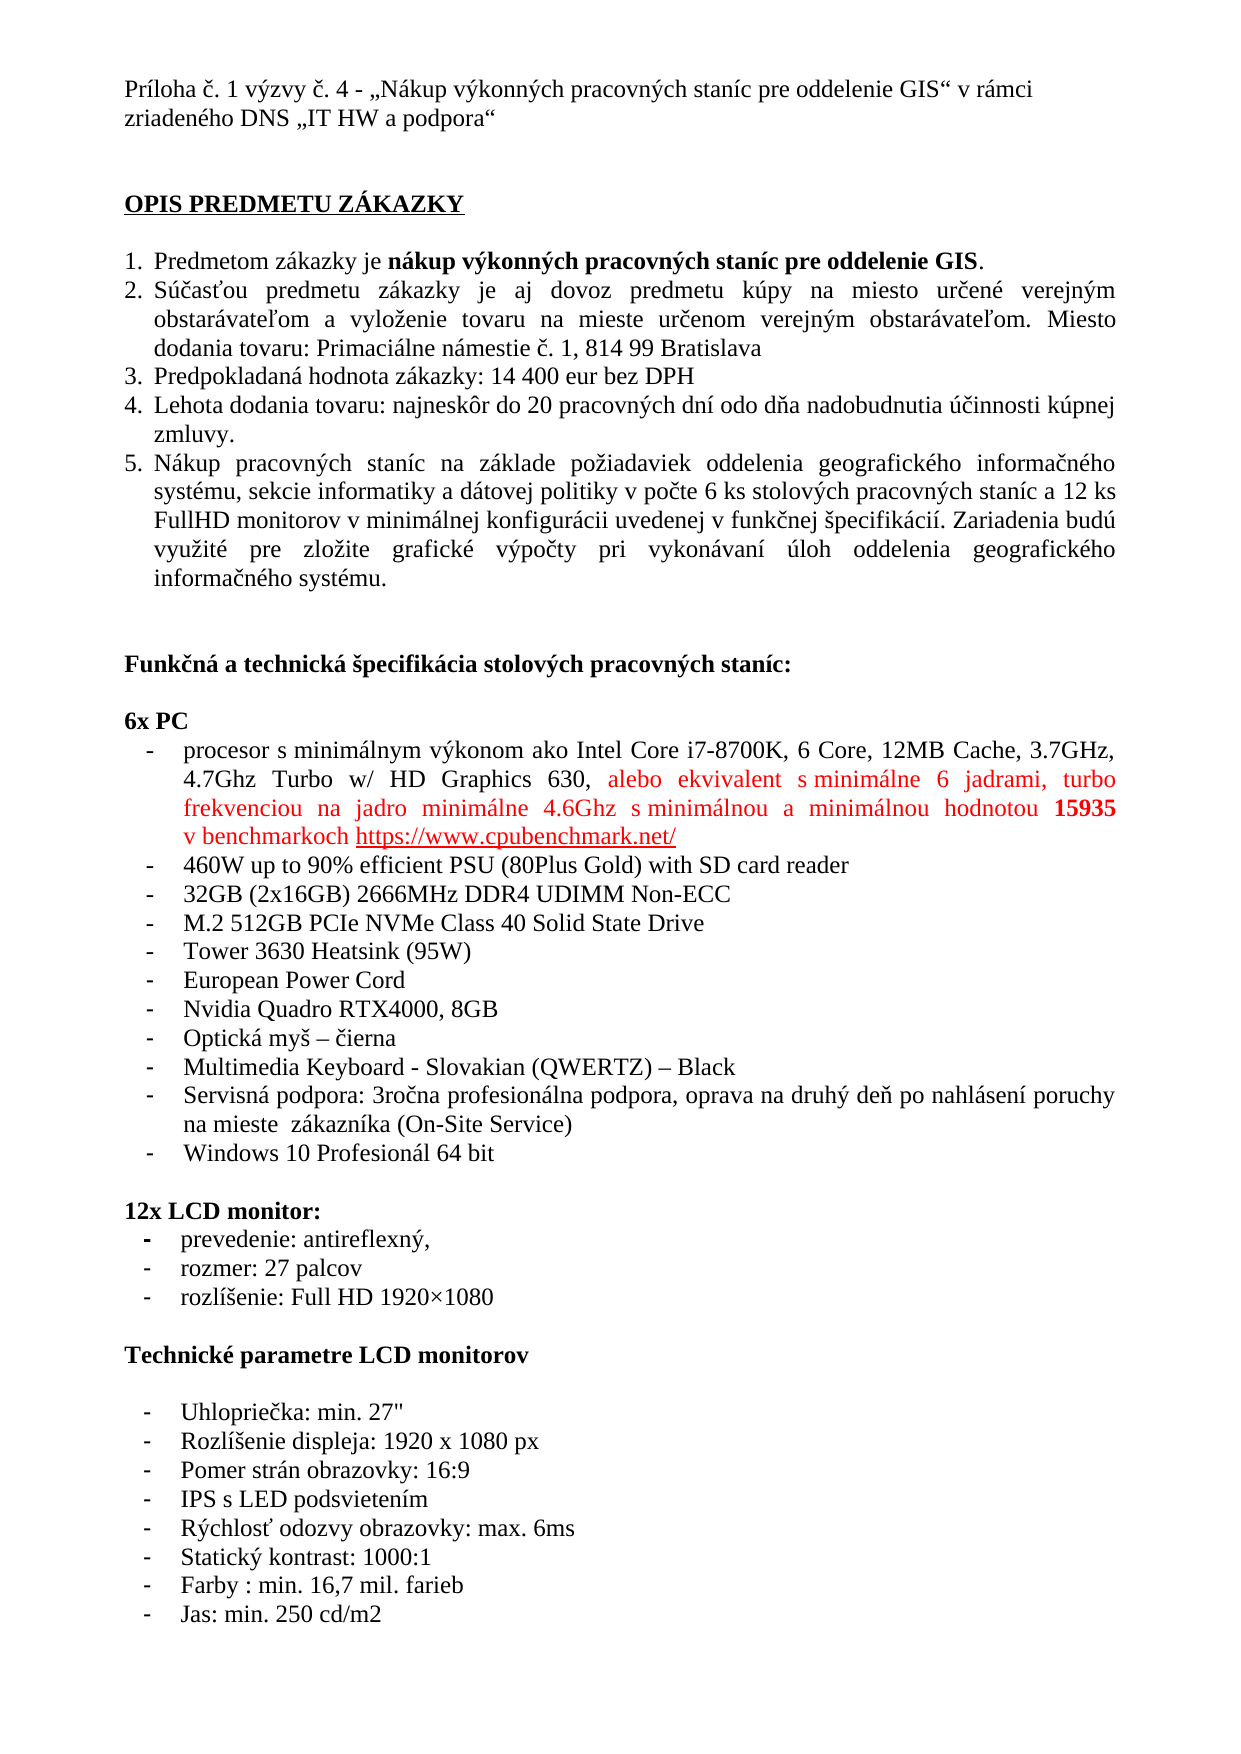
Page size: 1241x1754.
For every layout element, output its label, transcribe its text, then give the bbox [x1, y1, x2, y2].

list Servisná podpora: 3ročna profesionálna podpora, oprava na druhý deň po nahlásení poruchy na mieste zákazníka (On-Site Service) [146, 1081, 1116, 1138]
list IPS s LED podsvietením [143, 1484, 1116, 1513]
text Funkčná a technická špecifikácia stolových pracovných staníc: [124, 649, 1116, 678]
list Rozlíšenie displeja: 1920 x 1080 px [143, 1426, 1116, 1455]
list M.2 512GB PCIe NVMe Class 40 Solid State Drive [146, 908, 1116, 936]
list Windows 10 Profesionál 64 bit [146, 1138, 1116, 1167]
text 12x LCD monitor: [124, 1196, 1116, 1224]
text OPIS PREDMETU ZÁKAZKY [124, 189, 1116, 218]
list 32GB (2x16GB) 2666MHz DDR4 UDIMM Non-ECC [146, 879, 1116, 908]
list Lehota dodania tovaru: najneskôr do 20 pracovných dní odo dňa nadobudnutia účinnosti kúpnej zmluvy. [124, 390, 1116, 448]
list procesor s minimálnym výkonom ako Intel Core i7-8700K, 6 Core, 12MB Cache, 3.7GHz, 4.7Ghz Turbo w/ HD Graphics 630, alebo ekvivalent s minimálne 6 jadrami, turbo frekvenciou na jadro minimálne 4.6Ghz s minimálnou a minimálnou hodnotou 15935 v benchmarkoch https://www.cpubenchmark.net/ [146, 735, 1116, 850]
list Farby : min. 16,7 mil. farieb [143, 1570, 1116, 1599]
list Jas: min. 250 cd/m2 [143, 1599, 1116, 1628]
list Tower 3630 Heatsink (95W) [146, 936, 1116, 965]
list Multimedia Keyboard - Slovakian (QWERTZ) – Black [146, 1052, 1116, 1081]
text Technické parametre LCD monitorov [124, 1340, 1116, 1368]
list rozlíšenie: Full HD 1920×1080 [143, 1282, 1116, 1311]
list Uhlopriečka: min. 27" [143, 1397, 1116, 1426]
list rozmer: 27 palcov [143, 1253, 1116, 1282]
list Predmetom zákazky je nákup výkonných pracovných staníc pre oddelenie GIS. [124, 246, 1116, 275]
text 6x PC [124, 706, 1116, 735]
list Predpokladaná hodnota zákazky: 14 400 eur bez DPH [124, 361, 1116, 390]
list Súčasťou predmetu zákazky je aj dovoz predmetu kúpy na miesto určené verejným obstarávateľom a vyloženie tovaru na mieste určenom verejným obstarávateľom. Miesto dodania tovaru: Primaciálne námestie č. 1, 814 99 Bratislava [124, 275, 1116, 361]
list 460W up to 90% efficient PSU (80Plus Gold) with SD card reader [146, 850, 1116, 879]
list Optická myš – čierna [146, 1023, 1116, 1052]
list prevedenie: antireflexný, [143, 1224, 1116, 1253]
list Statický kontrast: 1000:1 [143, 1542, 1116, 1570]
list Nvidia Quadro RTX4000, 8GB [146, 994, 1116, 1023]
list Rýchlosť odozvy obrazovky: max. 6ms [143, 1513, 1116, 1542]
list European Power Cord [146, 965, 1116, 994]
list Nákup pracovných staníc na základe požiadaviek oddelenia geografického informačného systému, sekcie informatiky a dátovej politiky v počte 6 ks stolových pracovných staníc a 12 ks FullHD monitorov v minimálnej konfigurácii uvedenej v funkčnej špecifikácií. Zariadenia budú využité pre zložite grafické výpočty pri vykonávaní úloh oddelenia geografického informačného systému. [124, 448, 1116, 591]
list Pomer strán obrazovky: 16:9 [143, 1455, 1116, 1484]
